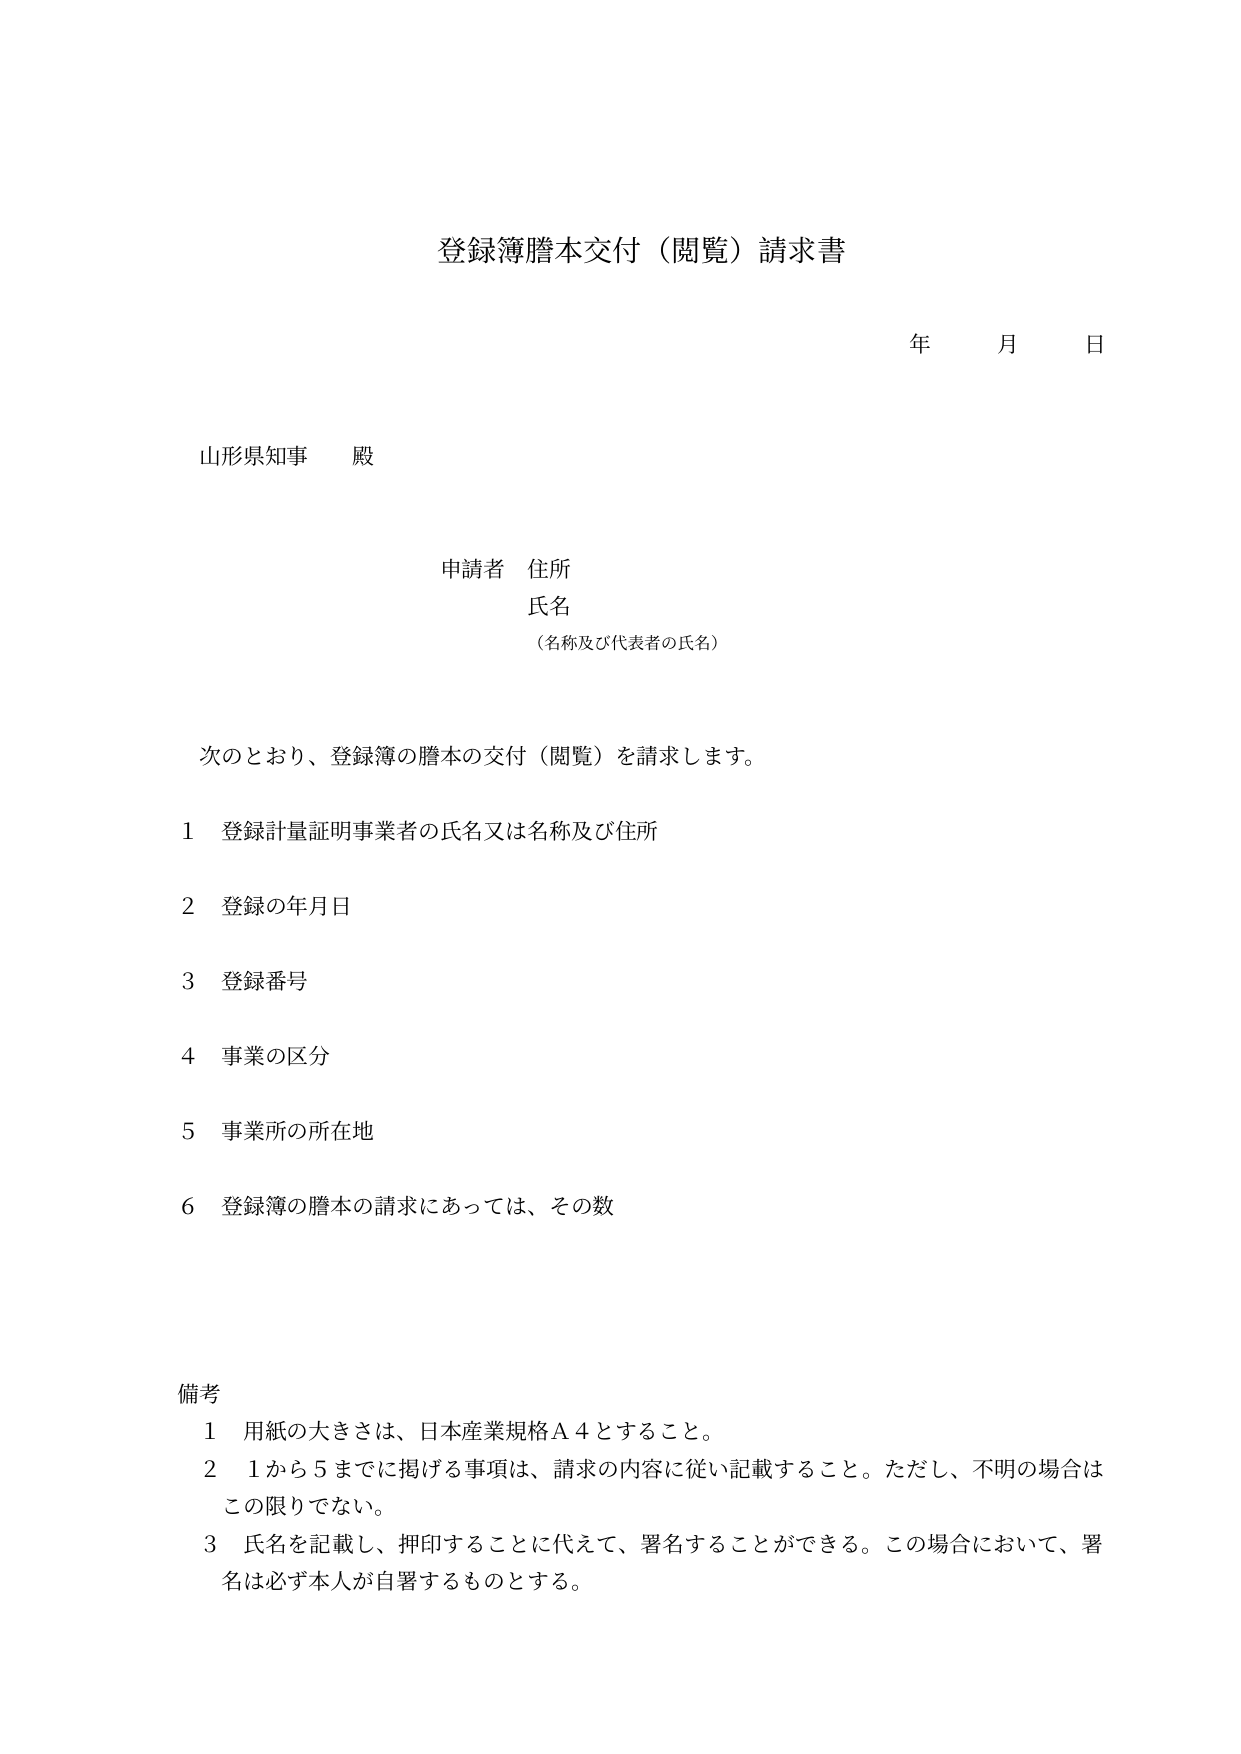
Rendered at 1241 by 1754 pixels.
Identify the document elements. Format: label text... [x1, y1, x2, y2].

text ２ 登録の年月日 [177, 886, 1106, 924]
text ５ 事業所の所在地 [177, 1111, 1106, 1149]
text ６ 登録簿の謄本の請求にあっては、その数 [177, 1186, 1106, 1224]
text 年 月 日 [177, 324, 1106, 361]
text 申請者 住所 [177, 549, 1106, 586]
text １ 登録計量証明事業者の氏名又は名称及び住所 [177, 811, 1106, 849]
text 山形県知事 殿 [177, 436, 1106, 474]
text ３ 氏名を記載し、押印することに代えて、署名することができる。この場合において、署名は必ず本人が自署するものとする。 [177, 1524, 1106, 1599]
text （名称及び代表者の氏名） [177, 624, 1106, 661]
text 登録簿謄本交付（閲覧）請求書 [177, 211, 1106, 286]
text ２ １から５までに掲げる事項は、請求の内容に従い記載すること。ただし、不明の場合はこの限りでない。 [177, 1449, 1106, 1524]
text 氏名 [177, 586, 1106, 624]
text ３ 登録番号 [177, 961, 1106, 999]
text 次のとおり、登録簿の謄本の交付（閲覧）を請求します。 [177, 736, 1106, 774]
text 備考 [177, 1374, 1106, 1411]
text １ 用紙の大きさは、日本産業規格Ａ４とすること。 [177, 1411, 1106, 1449]
text ４ 事業の区分 [177, 1036, 1106, 1074]
